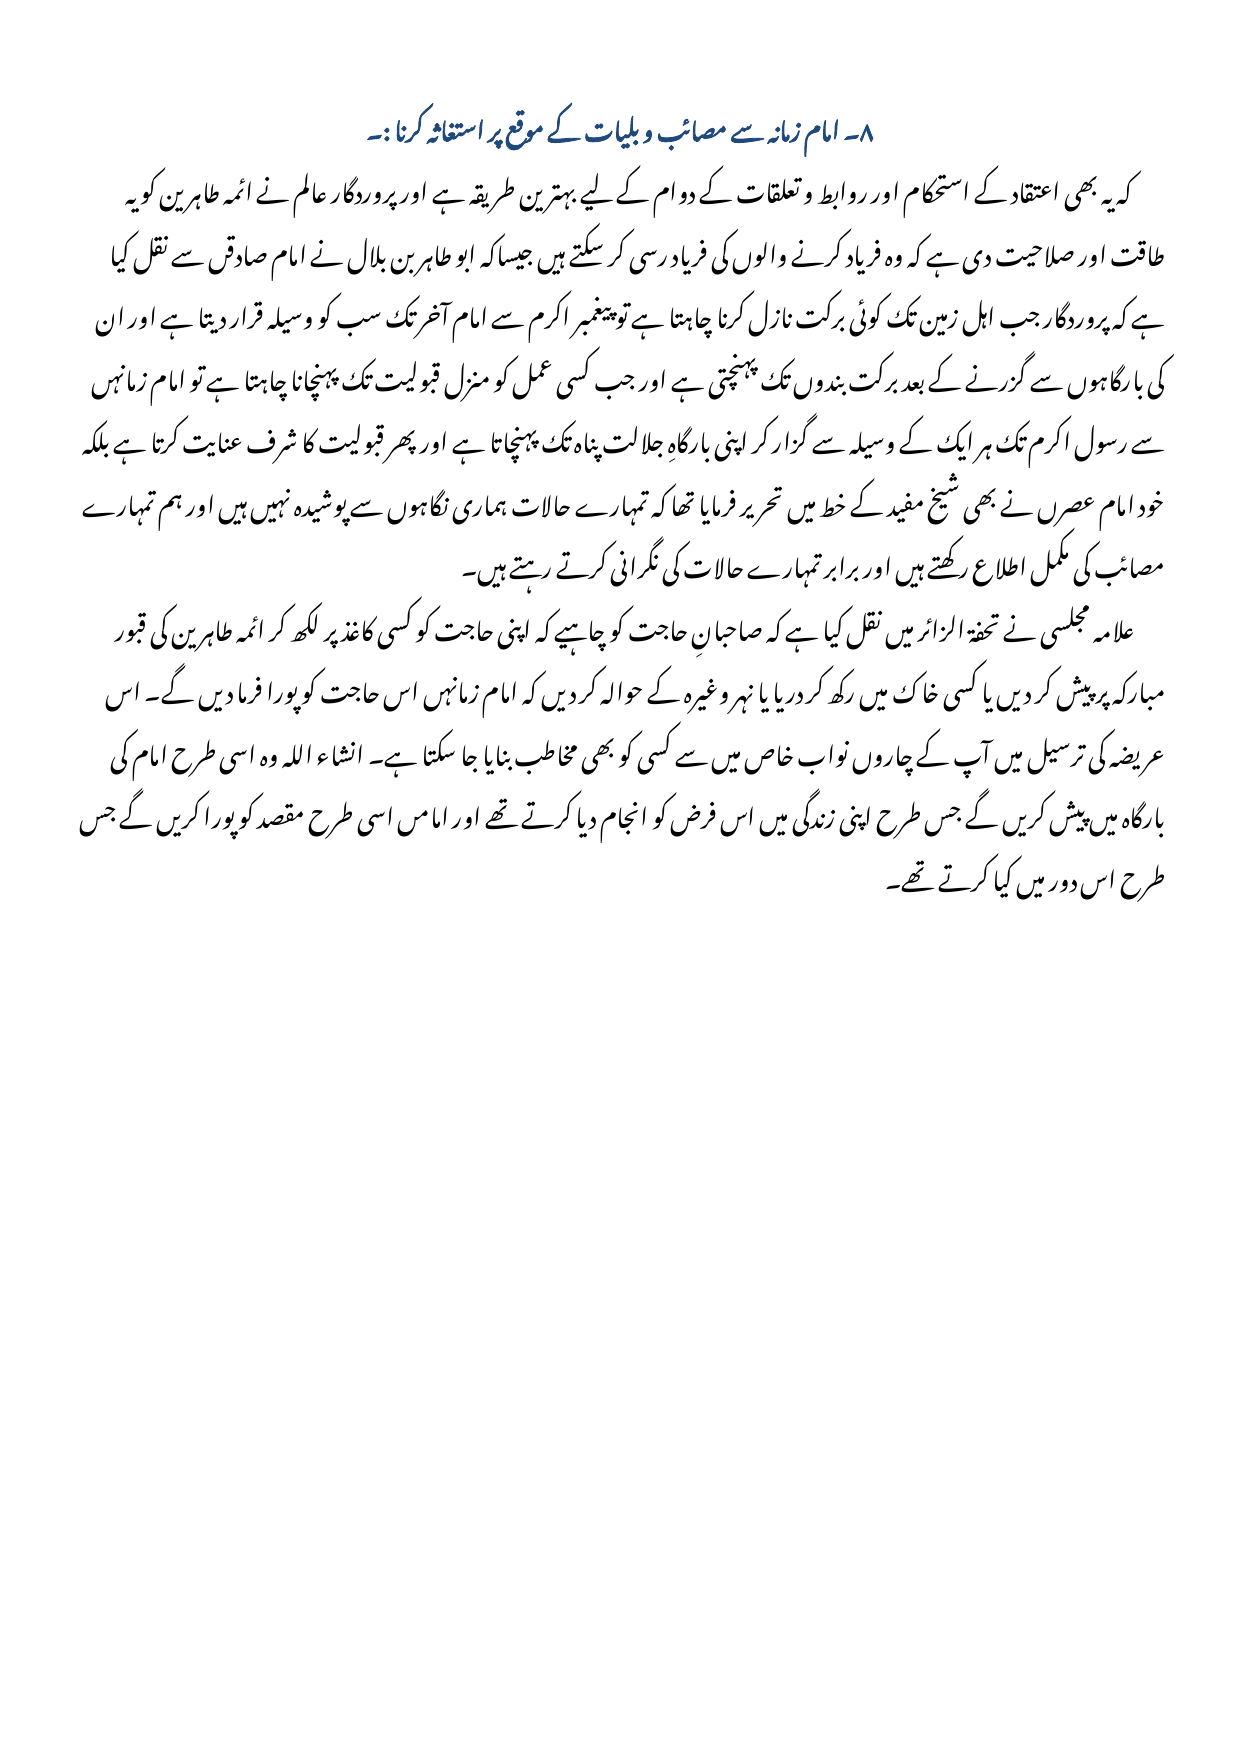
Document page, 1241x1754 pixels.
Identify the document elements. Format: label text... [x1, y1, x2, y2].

text علامہ مجلسی نے تحفة الزائر میں نقل کیا ہے کہ صاحبانِ حاجت کو چاہیے کہ اپنی حاجت کو کسی کاغذ پر لکھ کر ائمہ طاہرین کی قبور مبارکہ پر پیش کر دیں یا کسی خاک میں رکھ کر دریا یا نہر وغیرہ کے حوالہ کر دیں کہ امام زمانہں اس حاجت کو پورا فرما دیں گے۔ اس عریضہ کی ترسیل میں آپ کے چاروں نواب خاص میں سے کسی کو بھی مخاطب بنایا جا سکتا ہے۔ انشاء الله وہ اسی طرح امام کی بارگاہ میں پیش کریں گے جس طرح اپنی زندگی میں اس فرض کو انجام دیا کرتے تھے اور امامں اسی طرح مقصد کو پورا کریں گے جس طرح اس دور میں کیا کرتے تھے۔ [75, 594, 1165, 906]
subtitle ۸۔ امام زمانہ سے مصائب و بلیات کے موقع پر استغاثہ کرنا :۔ [75, 94, 1165, 156]
text کہ یہ بھی اعتقاد کے استحکام اور روابط و تعلقات کے دوام کے لیے بہترین طریقہ ہے اور پروردگار عالم نے ائمہ طاہرین کو یہ طاقت اور صلاحیت دی ہے کہ وہ فریاد کرنے والوں کی فریاد رسی کر سکتے ہیں جیساکہ ابو طاہر بن بلال نے امام صادقں سے نقل کیا ہے کہ پروردگار جب اہل زمین تک کوئی برکت نازل کرنا چاہتا ہے تو پیغمبر اکرم سے امام آخر تک سب کو وسیلہ قرار دیتا ہے اور ان کی بارگاہوں سے گزرنے کے بعد برکت بندوں تک پہنچتی ہے اور جب کسی عمل کو منزل قبولیت تک پہنچانا چاہتا ہے تو امام زمانہں سے رسول اکرم تک ہر ایک کے وسیلہ سے گزار کر اپنی بارگاہِ جلالت پناہ تک پہنچاتا ہے اور پھر قبولیت کا شرف عنایت کرتا ہے بلکہ خود امام عصرں نے بھی شیخ مفید کے خط میں تحریر فرمایا تھا کہ تمہارے حالات ہماری نگاہوں سے پوشیدہ نہیں ہیں اور ہم تمہارے مصائب کی مکمل اطلاع رکھتے ہیں اور برابر تمہارے حالات کی نگرانی کرتے رہتے ہیں۔ [75, 156, 1165, 594]
